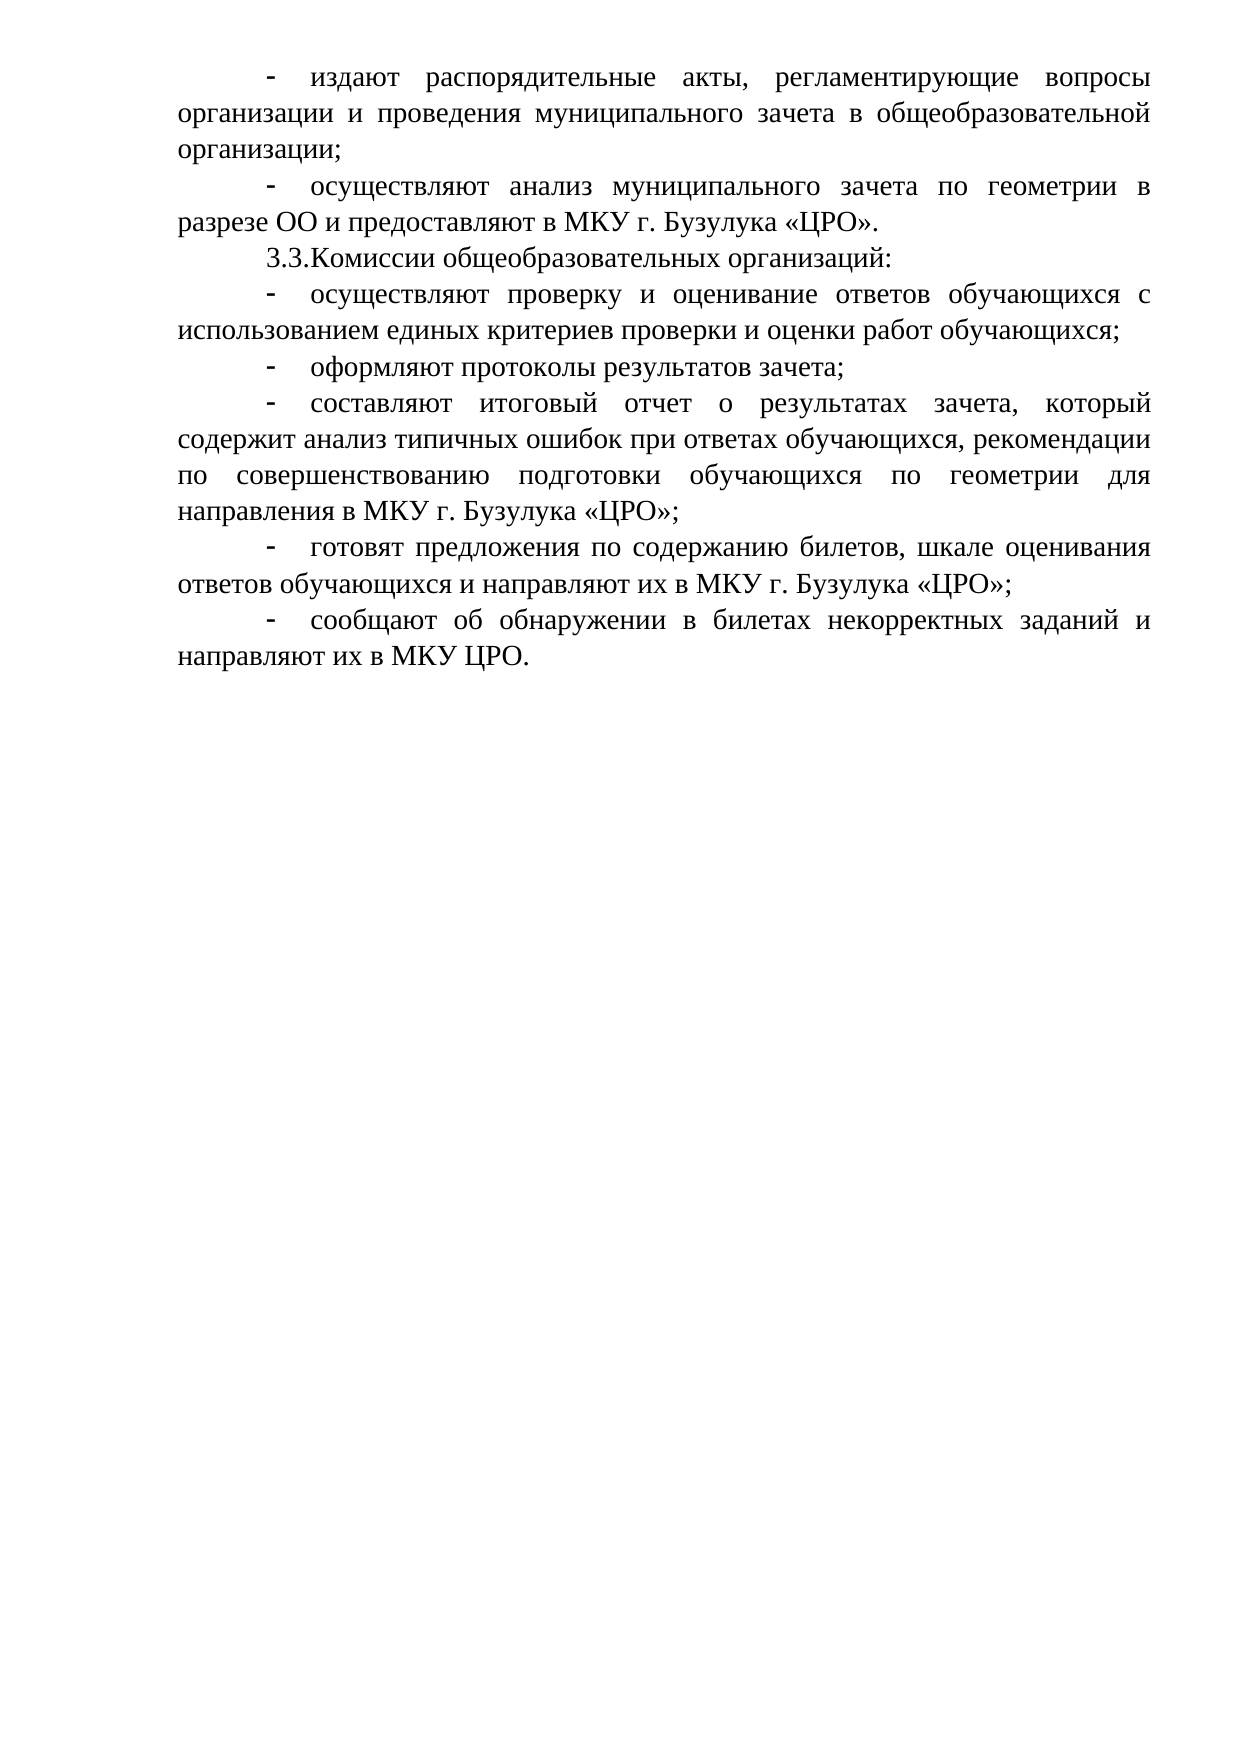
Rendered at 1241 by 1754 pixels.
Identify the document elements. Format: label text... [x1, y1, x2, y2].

list Комиссии общеобразовательных организаций: [177, 240, 1152, 274]
list готовят предложения по содержанию билетов, шкале оценивания ответов обучающихся и направляют их в МКУ г. Бузулука «ЦРО»; [177, 529, 1152, 599]
list сообщают об обнаружении в билетах некорректных заданий и направляют их в МКУ ЦРО. [177, 602, 1152, 672]
list издают распорядительные акты, регламентирующие вопросы организации и проведения муниципального зачета в общеобразовательной организации; [177, 59, 1152, 165]
list оформляют протоколы результатов зачета; [177, 349, 1152, 382]
list осуществляют проверку и оценивание ответов обучающихся с использованием единых критериев проверки и оценки работ обучающихся; [177, 276, 1152, 346]
list осуществляют анализ муниципального зачета по геометрии в разрезе ОО и предоставляют в МКУ г. Бузулука «ЦРО». [177, 168, 1152, 237]
list составляют итоговый отчет о результатах зачета, который содержит анализ типичных ошибок при ответах обучающихся, рекомендации по совершенствованию подготовки обучающихся по геометрии для направления в МКУ г. Бузулука «ЦРО»; [177, 385, 1152, 527]
